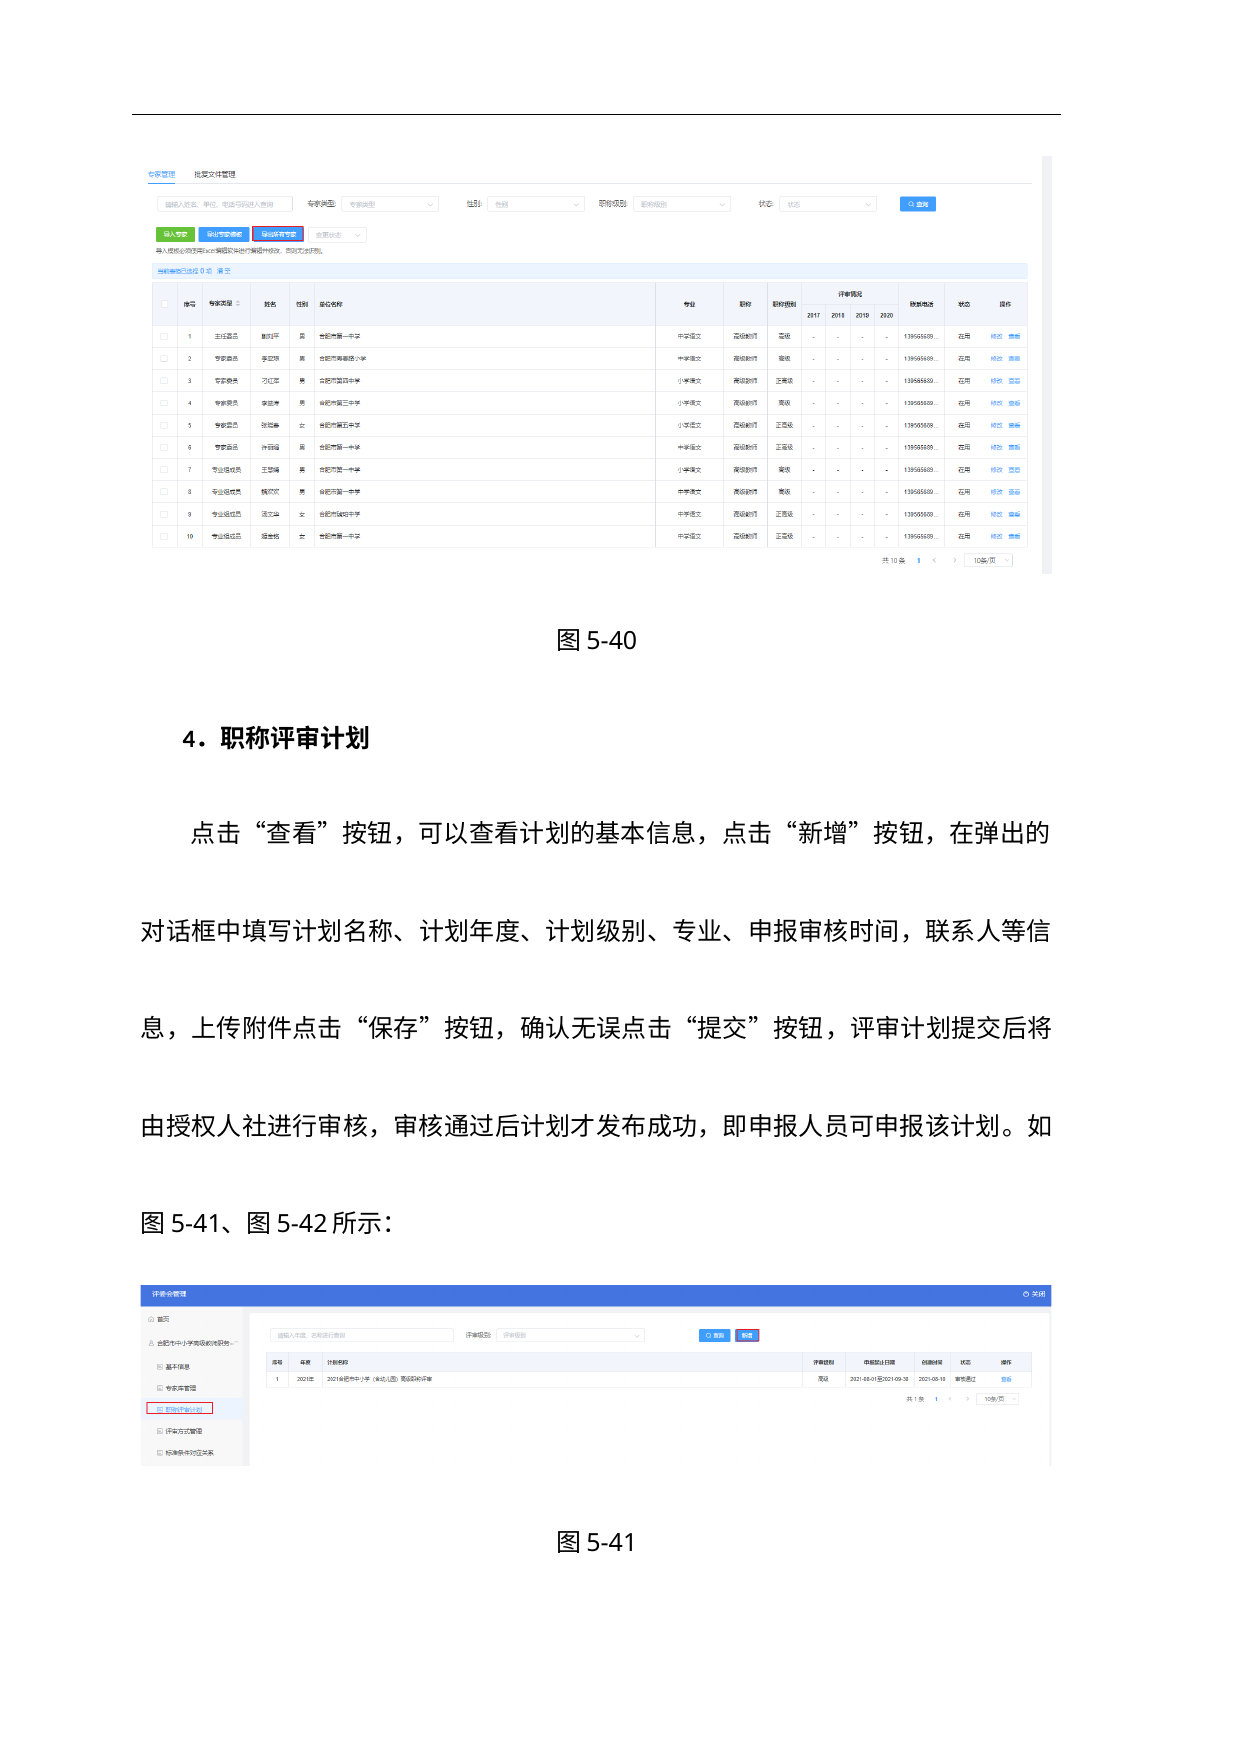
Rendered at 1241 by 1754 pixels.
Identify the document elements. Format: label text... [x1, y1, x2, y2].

picture [140, 1285, 1052, 1466]
subtitle 职称评审计划 [141, 704, 1053, 769]
picture [140, 156, 1052, 574]
list 图5-41 [141, 1508, 1053, 1573]
list 点击“查看”按钮，可以查看计划的基本信息，点击“新增”按钮，在弹出的对话框中填写计划名称、计划年度、计划级别、专业、申报审核时间，联系人等信息，上传附件点击“保存”按钮，确认无误点击“提交”按钮，评审计划提交后将由授权人社进行审核，审核通过后计划才发布成功，即申报人员可申报该计划。如图5-41、图5-42所示： [141, 799, 1053, 1254]
list 图5-40 [141, 606, 1053, 671]
